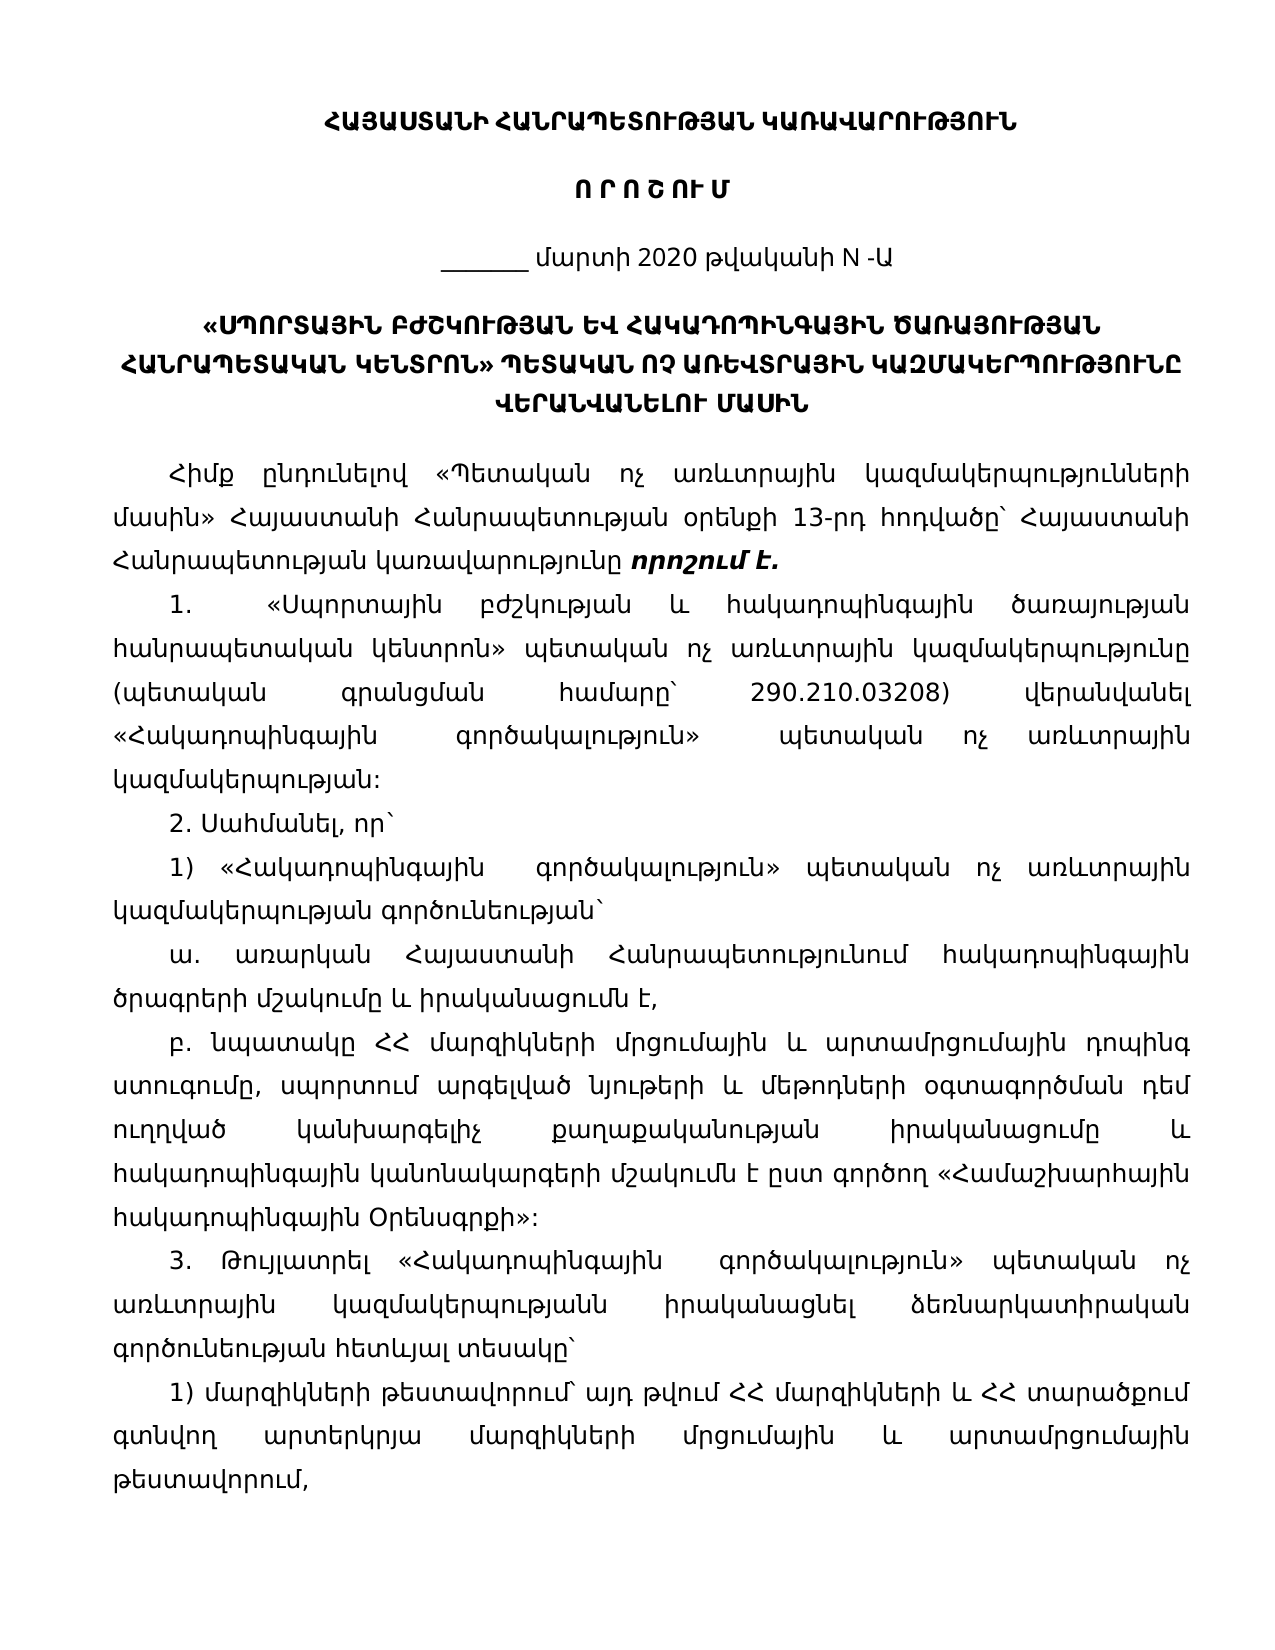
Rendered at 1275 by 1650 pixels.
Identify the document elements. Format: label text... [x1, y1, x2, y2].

text ա. առարկան Հայաստանի Հանրապետությունում հակադոպինգային ծրագրերի մշակումը և իրականացումն է, [112, 940, 1191, 1013]
text բ. նպատակը ՀՀ մարզիկների մրցումային և արտամրցումային դոպինգ ստուգումը, սպորտում արգելված նյութերի և մեթոդների օգտագործման դեմ ուղղված կանխարգելիչ քաղաքականության իրականացումը և հակադոպինգային կանոնակարգերի մշակումն է ըստ գործող «Համաշխարհային հակադոպինգային Օրենսգրքի»: [112, 1028, 1191, 1232]
text 2. Սահմանել, որ` [112, 809, 1191, 838]
text _______ մարտի 2020 թվականի N -Ա [112, 239, 1191, 273]
text 1. «Սպորտային բժշկության և հակադոպինգային ծառայության հանրապետական կենտրոն» պետական ոչ առևտրային կազմակերպությունը (պետական գրանցման համարը՝ 290.210.03208) վերանվանել «Հակադոպինգային գործակալություն» պետական ոչ առևտրային կազմակերպության: [112, 590, 1191, 794]
text 1) «Հակադոպինգային գործակալություն» պետական ոչ առևտրային կազմակերպության գործունեության` [112, 853, 1191, 926]
text «ՍՊՈՐՏԱՅԻՆ ԲԺՇԿՈՒԹՅԱՆ ԵՎ ՀԱԿԱԴՈՊԻՆԳԱՅԻՆ ԾԱՌԱՅՈՒԹՅԱՆ ՀԱՆՐԱՊԵՏԱԿԱՆ ԿԵՆՏՐՈՆ» ՊԵՏԱԿԱՆ ՈՉ ԱՌԵՎՏՐԱՅԻՆ ԿԱԶՄԱԿԵՐՊՈՒԹՅՈՒՆԸ ՎԵՐԱՆՎԱՆԵԼՈՒ ՄԱՍԻՆ [112, 307, 1191, 420]
text Ո Ր Ո Շ ՈՒ Մ [112, 171, 1191, 205]
text 1) մարզիկների թեստավորում՝ այդ թվում ՀՀ մարզիկների և ՀՀ տարածքում գտնվող արտերկրյա մարզիկների մրցումային և արտամրցումային թեստավորում, [112, 1378, 1191, 1494]
text 3. Թույլատրել «Հակադոպինգային գործակալություն» պետական ոչ առևտրային կազմակերպությանն իրականացնել ձեռնարկատիրական գործունեության հետևյալ տեսակը՝ [112, 1247, 1191, 1363]
text Հիմք ընդունելով «Պետական ոչ առևտրային կազմակերպությունների մասին» Հայաստանի Հանրապետության օրենքի 13-րդ հոդվածը՝ Հայաստանի Հանրապետության կառավարությունը որոշում է. [112, 459, 1191, 576]
text ՀԱՅԱՍՏԱՆԻ ՀԱՆՐԱՊԵՏՈՒԹՅԱՆ ԿԱՌԱՎԱՐՈՒԹՅՈՒՆ [112, 103, 1191, 137]
